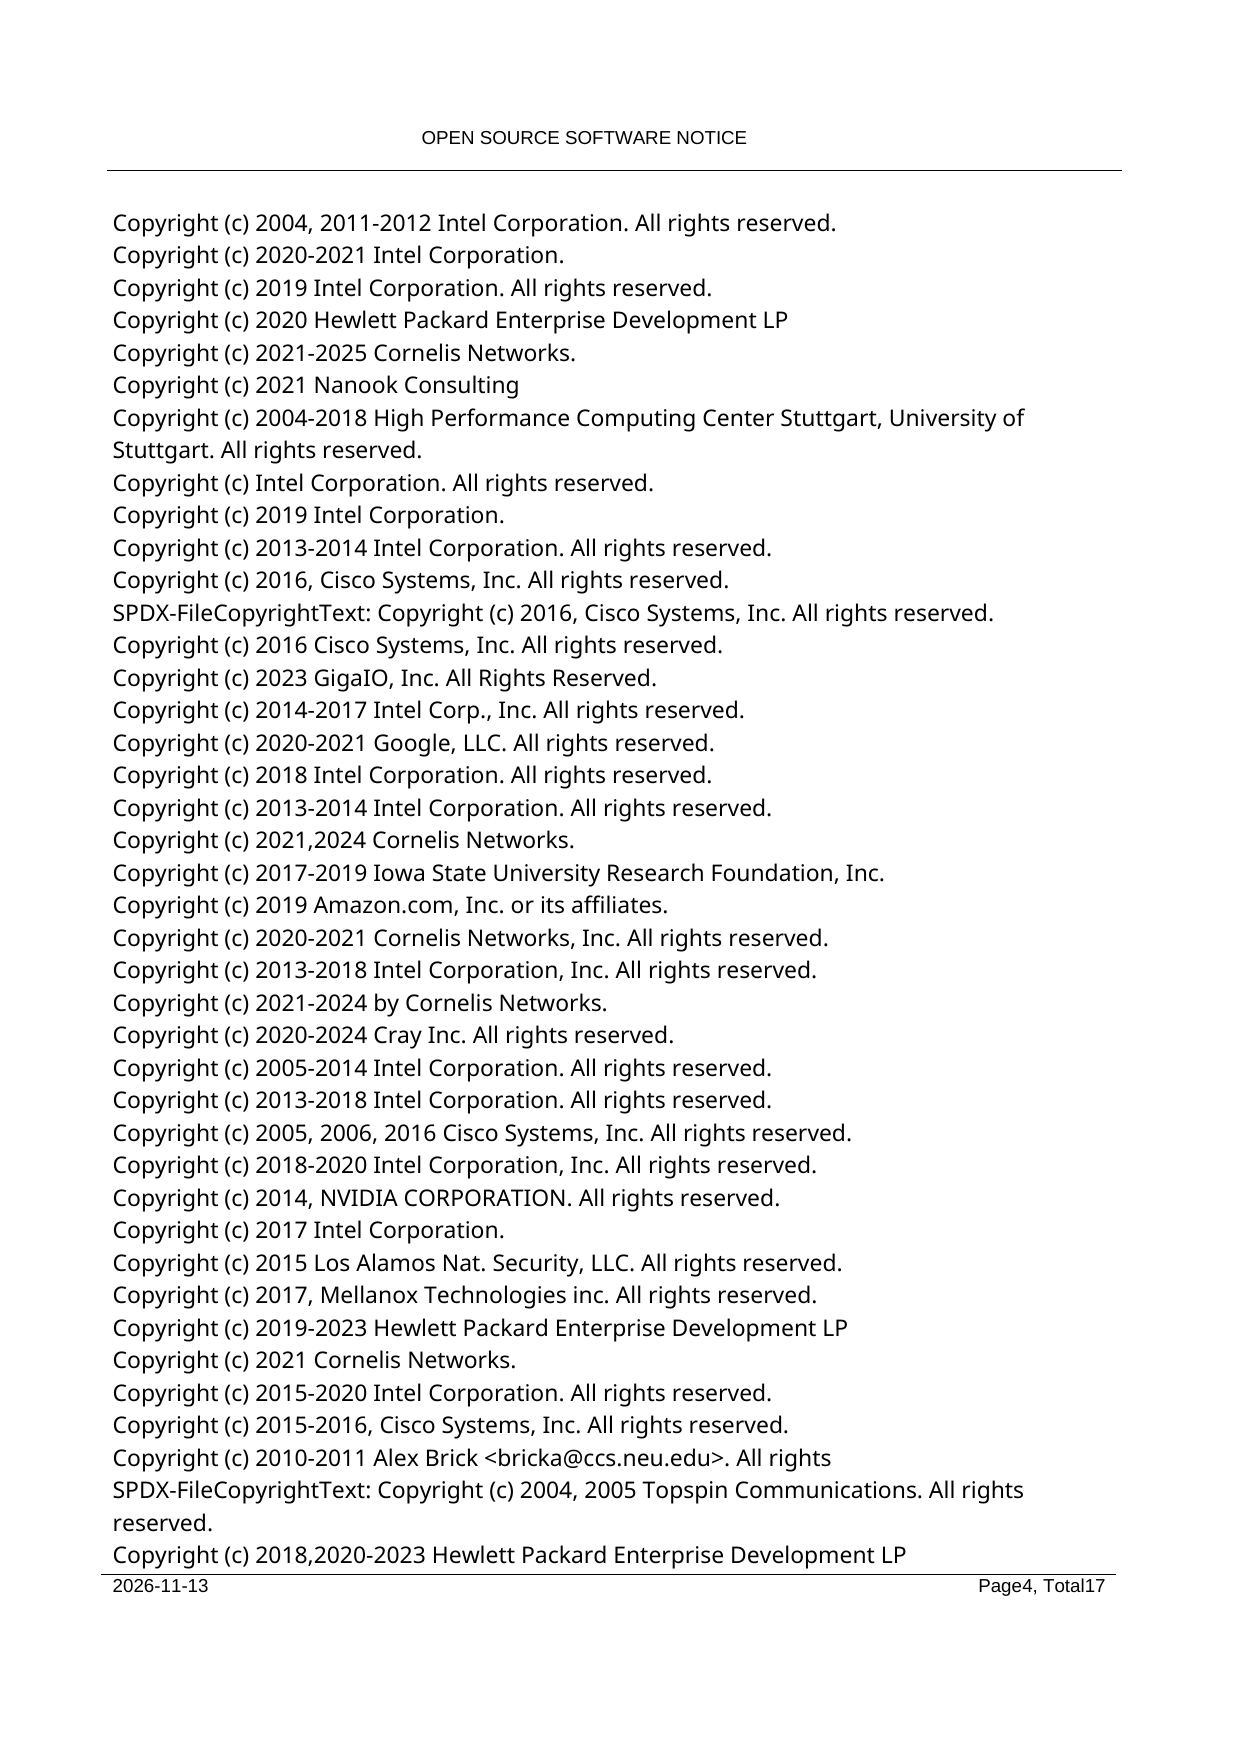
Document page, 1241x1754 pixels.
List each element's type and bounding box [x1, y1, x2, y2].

text [112, 206, 1128, 1571]
